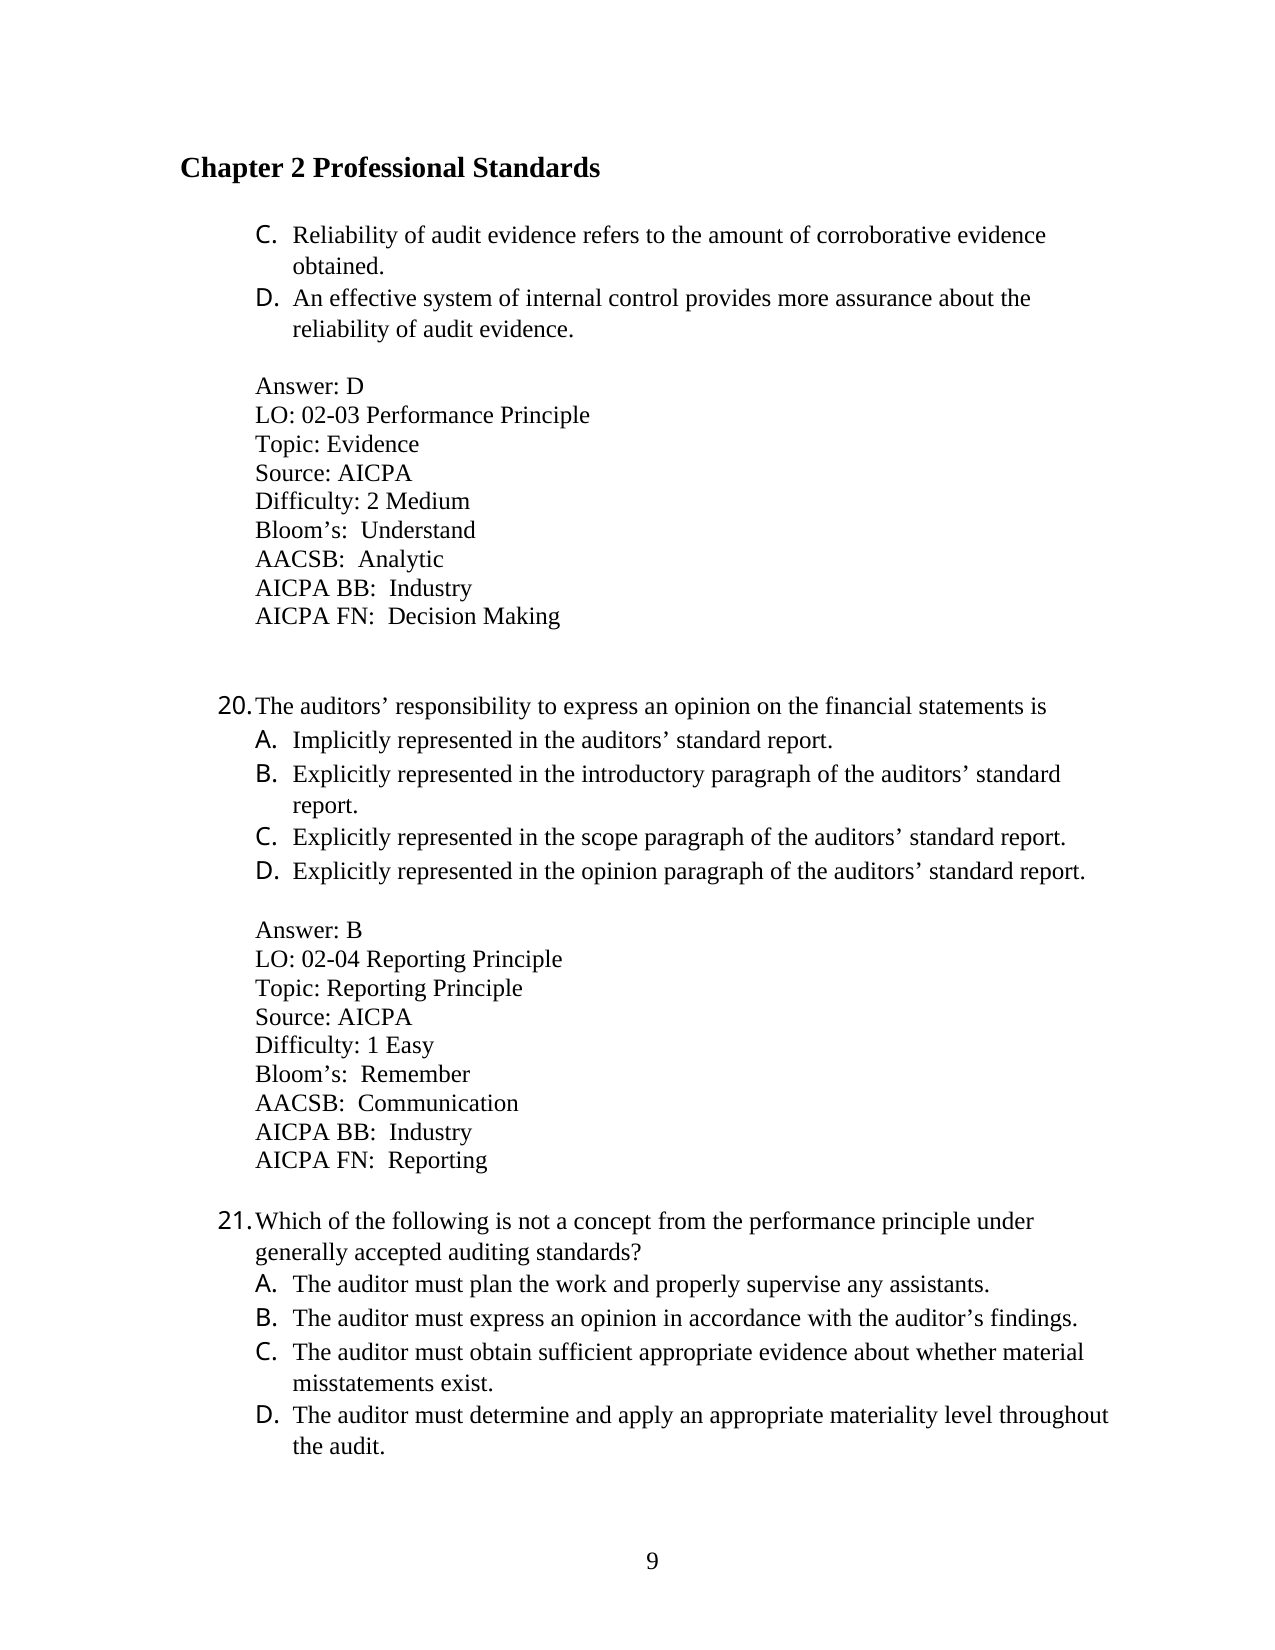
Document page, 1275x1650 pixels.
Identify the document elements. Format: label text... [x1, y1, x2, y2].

list The auditor must express an opinion in accordance with the auditor’s findings. [255, 1300, 1125, 1334]
text Topic: Evidence [255, 429, 1125, 458]
list The auditor must plan the work and properly supervise any assistants. [255, 1266, 1125, 1300]
text Answer: B [255, 916, 1125, 944]
list Reliability of audit evidence refers to the amount of corroborative evidence obtained. [255, 217, 1125, 280]
list The auditor must determine and apply an appropriate materiality level throughout the audit. [255, 1397, 1125, 1459]
text AACSB: Analytic [255, 544, 1125, 573]
list Explicitly represented in the scope paragraph of the auditors’ standard report. [255, 819, 1125, 853]
list Implicitly represented in the auditors’ standard report. [255, 722, 1125, 756]
text Topic: Reporting Principle [255, 973, 1125, 1002]
text LO: 02-04 Reporting Principle [255, 944, 1125, 973]
list An effective system of internal control provides more assurance about the reliability of audit evidence. [255, 280, 1125, 343]
text Bloom’s: Remember [255, 1059, 1125, 1088]
text AICPA FN: Decision Making [255, 601, 1125, 630]
text AICPA FN: Reporting [255, 1146, 1125, 1174]
list Which of the following is not a concept from the performance principle under generally accepted auditing standards? [217, 1203, 1125, 1266]
text AICPA BB: Industry [255, 1117, 1125, 1146]
text Difficulty: 1 Easy [255, 1031, 1125, 1059]
text Source: AICPA [255, 458, 1125, 486]
text Difficulty: 2 Medium [255, 486, 1125, 515]
list Explicitly represented in the introductory paragraph of the auditors’ standard report. [255, 756, 1125, 819]
list The auditor must obtain sufficient appropriate evidence about whether material misstatements exist. [255, 1334, 1125, 1397]
text Source: AICPA [255, 1002, 1125, 1031]
list Explicitly represented in the opinion paragraph of the auditors’ standard report. [255, 853, 1125, 887]
text AICPA BB: Industry [255, 573, 1125, 601]
text AACSB: Communication [255, 1088, 1125, 1117]
text Bloom’s: Understand [255, 515, 1125, 544]
text Answer: D [255, 371, 1125, 400]
list The auditors’ responsibility to express an opinion on the financial statements is [217, 688, 1125, 722]
text LO: 02-03 Performance Principle [255, 400, 1125, 429]
